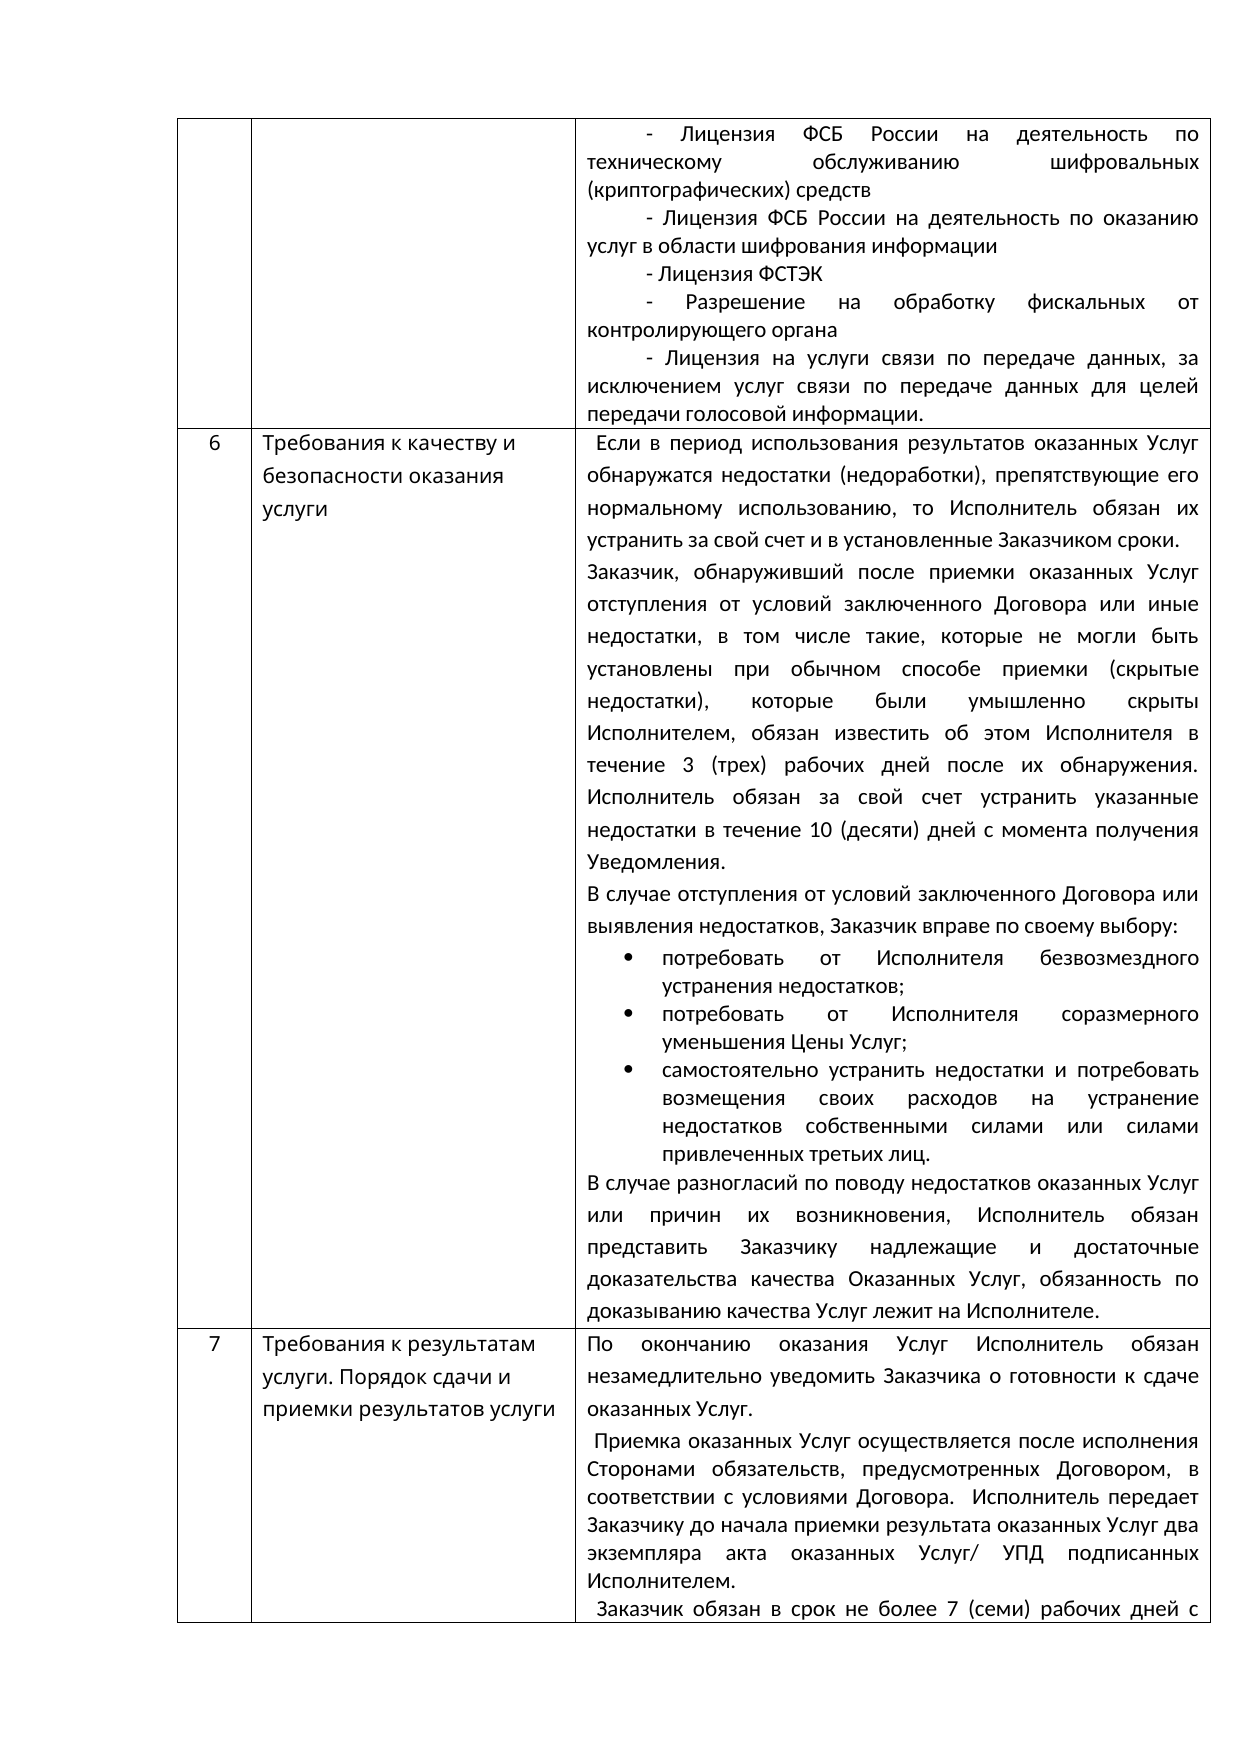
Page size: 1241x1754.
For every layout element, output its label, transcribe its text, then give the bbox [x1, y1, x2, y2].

table_cell 7 [178, 1329, 251, 1622]
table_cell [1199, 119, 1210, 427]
table_cell 6 [178, 429, 251, 1328]
table_cell 5 [178, 119, 251, 427]
table_cell Если в период использования результатов оказанных Услуг обнаружатся недостатки (недоработки), препятствующие его нормальному использованию, то Исполнитель обязан их устранить за свой счет и в установленные Заказчиком сроки. Заказчик, обнаруживший после приемки оказанных Услуг отступления от условий заключенного Договора или иные недостатки, в том числе такие, которые не могли быть установлены при обычном способе приемки (скрытые недостатки), которые были умышленно скрыты Исполнителем, обязан известить об этом Исполнителя в течение 3 (трех) рабочих дней после их обнаружения. Исполнитель обязан за свой счет устранить указанные недостатки в течение 10 (десяти) дней с момента получения Уведомления. В случае отступления от условий заключенного Договора или выявления недостатков, Заказчик вправе по своему выбору: потребовать от Исполнителя безвозмездного устранения недостатков; потребовать от Исполнителя соразмерного уменьшения Цены Услуг; самостоятельно устранить недостатки и потребовать возмещения своих расходов на устранение недостатков собственными силами или силами привлеченных третьих лиц. В случае разногласий по поводу недостатков оказанных Услуг или причин их возникновения, Исполнитель обязан представить Заказчику надлежащие и достаточные доказательства качества Оказанных Услуг, обязанность по доказыванию качества Услуг лежит на Исполнителе. [576, 429, 1210, 1328]
table_cell Требования к качеству и безопасности оказания услуги [252, 429, 575, 1328]
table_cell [252, 1329, 575, 1622]
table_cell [576, 1329, 1210, 1622]
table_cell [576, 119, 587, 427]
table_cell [252, 119, 575, 427]
